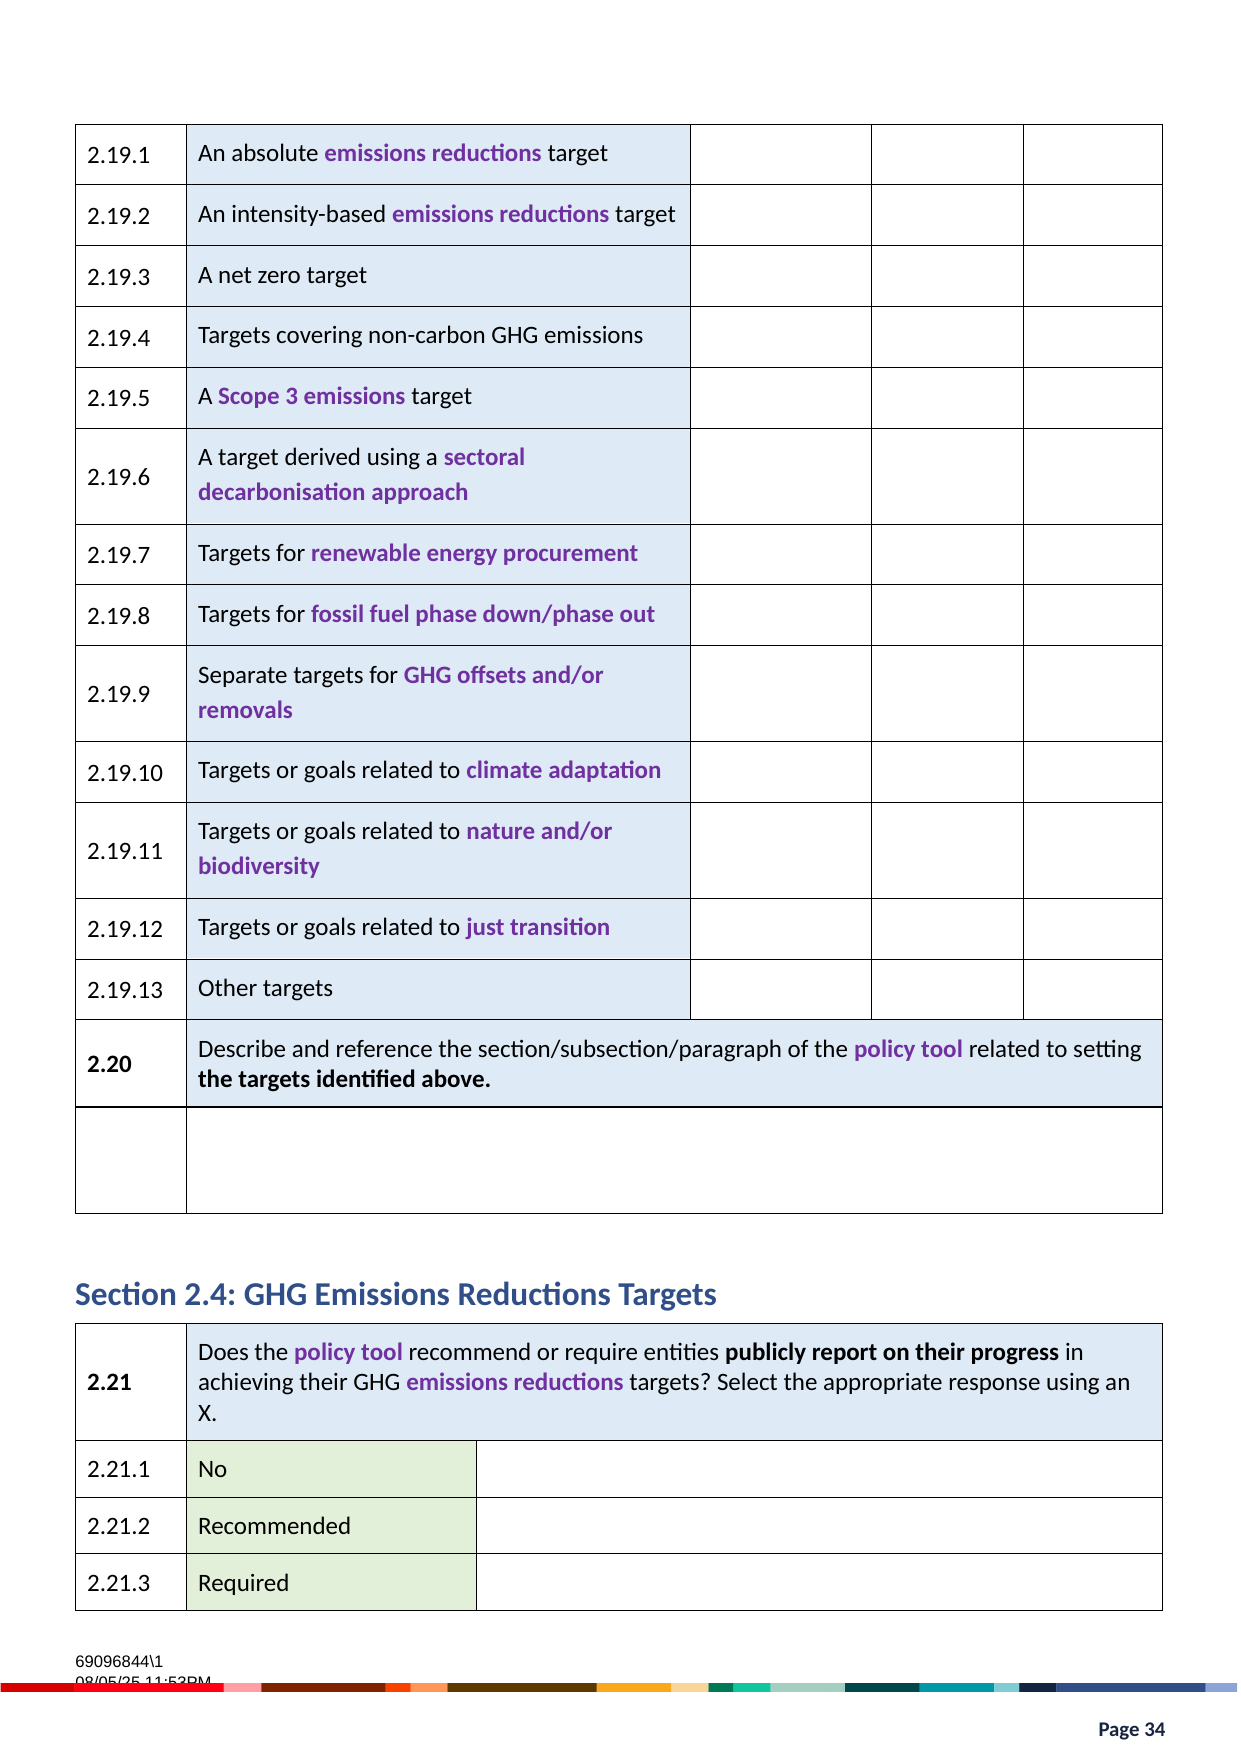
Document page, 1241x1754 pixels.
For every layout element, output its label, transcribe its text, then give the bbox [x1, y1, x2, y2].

table_cell [1024, 125, 1162, 184]
table_cell [872, 742, 1023, 802]
table_cell [872, 803, 1023, 898]
picture [0, 1683, 1236, 1692]
table_cell Targets for fossil fuel phase down/phase out [187, 585, 690, 645]
subtitle Section 2.4: GHG Emissions Reductions Targets [75, 1273, 1165, 1314]
table_cell [1024, 646, 1162, 741]
table_cell Targets covering non-carbon GHG emissions [187, 307, 690, 367]
table_cell 2.19.10 [76, 742, 186, 802]
table_cell [872, 525, 1023, 584]
table_cell [477, 1498, 1162, 1553]
table_cell 2.19.3 [76, 246, 186, 306]
table_cell [1024, 803, 1162, 898]
table_cell [1024, 246, 1162, 306]
table_header 2.21 [76, 1324, 186, 1440]
table_cell Other targets [187, 960, 690, 1019]
table_cell [872, 429, 1023, 523]
table_cell [691, 899, 871, 958]
table_cell A Scope 3 emissions target [187, 368, 690, 428]
table_cell [872, 368, 1023, 428]
table_cell Targets for renewable energy procurement [187, 525, 690, 584]
table_cell [872, 646, 1023, 741]
table_cell [691, 742, 871, 802]
table_cell 2.21.1 [76, 1441, 186, 1497]
table_cell 2.19.8 [76, 585, 186, 645]
table_header Does the policy tool recommend or require entities publicly report on their progress in achieving their GHG emissions reductions targets? Select the appropriate response using an X. [187, 1324, 1162, 1440]
table_cell [691, 185, 871, 245]
table_cell [691, 125, 871, 184]
table_cell [691, 585, 871, 645]
table_cell Separate targets for GHG offsets and/or removals [187, 646, 690, 741]
table_cell A net zero target [187, 246, 690, 306]
table_cell [1024, 307, 1162, 367]
table_cell [1024, 185, 1162, 245]
table_cell An intensity-based emissions reductions target [187, 185, 690, 245]
table_cell [691, 646, 871, 741]
table_cell [691, 368, 871, 428]
table_cell [76, 1108, 186, 1213]
table_cell 2.19.12 [76, 899, 186, 958]
table_cell 2.19.9 [76, 646, 186, 741]
table_cell [691, 429, 871, 523]
table_cell [691, 307, 871, 367]
table_cell [872, 125, 1023, 184]
table_cell Targets or goals related to climate adaptation [187, 742, 690, 802]
table_cell [691, 803, 871, 898]
table_cell 2.19.4 [76, 307, 186, 367]
table_cell [1024, 368, 1162, 428]
table_cell [1024, 525, 1162, 584]
table_cell [872, 246, 1023, 306]
table_cell 2.19.1 [76, 125, 186, 184]
table_cell Describe and reference the section/subsection/paragraph of the policy tool related to setting the targets identified above. [187, 1020, 1162, 1106]
table_cell A target derived using a sectoral decarbonisation approach [187, 429, 690, 523]
table_cell Targets or goals related to nature and/or biodiversity [187, 803, 690, 898]
table_cell [872, 899, 1023, 958]
table_cell [691, 525, 871, 584]
table_cell 2.21.2 [76, 1498, 186, 1553]
table_cell [872, 185, 1023, 245]
table_cell [1024, 429, 1162, 523]
table_cell Recommended [187, 1498, 476, 1553]
table_cell [872, 585, 1023, 645]
table_cell 2.19.13 [76, 960, 186, 1019]
table_cell [1024, 960, 1162, 1019]
table_cell 2.21.3 [76, 1554, 186, 1610]
table_cell [872, 960, 1023, 1019]
table_cell [477, 1441, 1162, 1497]
table_cell [477, 1554, 1162, 1610]
table_cell 2.20 [76, 1020, 186, 1106]
table_cell An absolute emissions reductions target [187, 125, 690, 184]
table_cell [1024, 742, 1162, 802]
table_cell 2.19.2 [76, 185, 186, 245]
table_cell [691, 960, 871, 1019]
table_cell [872, 307, 1023, 367]
table_cell 2.19.11 [76, 803, 186, 898]
table_cell 2.19.5 [76, 368, 186, 428]
table_cell 2.19.6 [76, 429, 186, 523]
table_cell [691, 246, 871, 306]
table_cell [187, 1108, 1162, 1213]
table_cell 2.19.7 [76, 525, 186, 584]
table_cell Required [187, 1554, 476, 1610]
table_cell No [187, 1441, 476, 1497]
table_cell Targets or goals related to just transition [187, 899, 690, 958]
table_cell [1024, 585, 1162, 645]
table_cell [1024, 899, 1162, 958]
